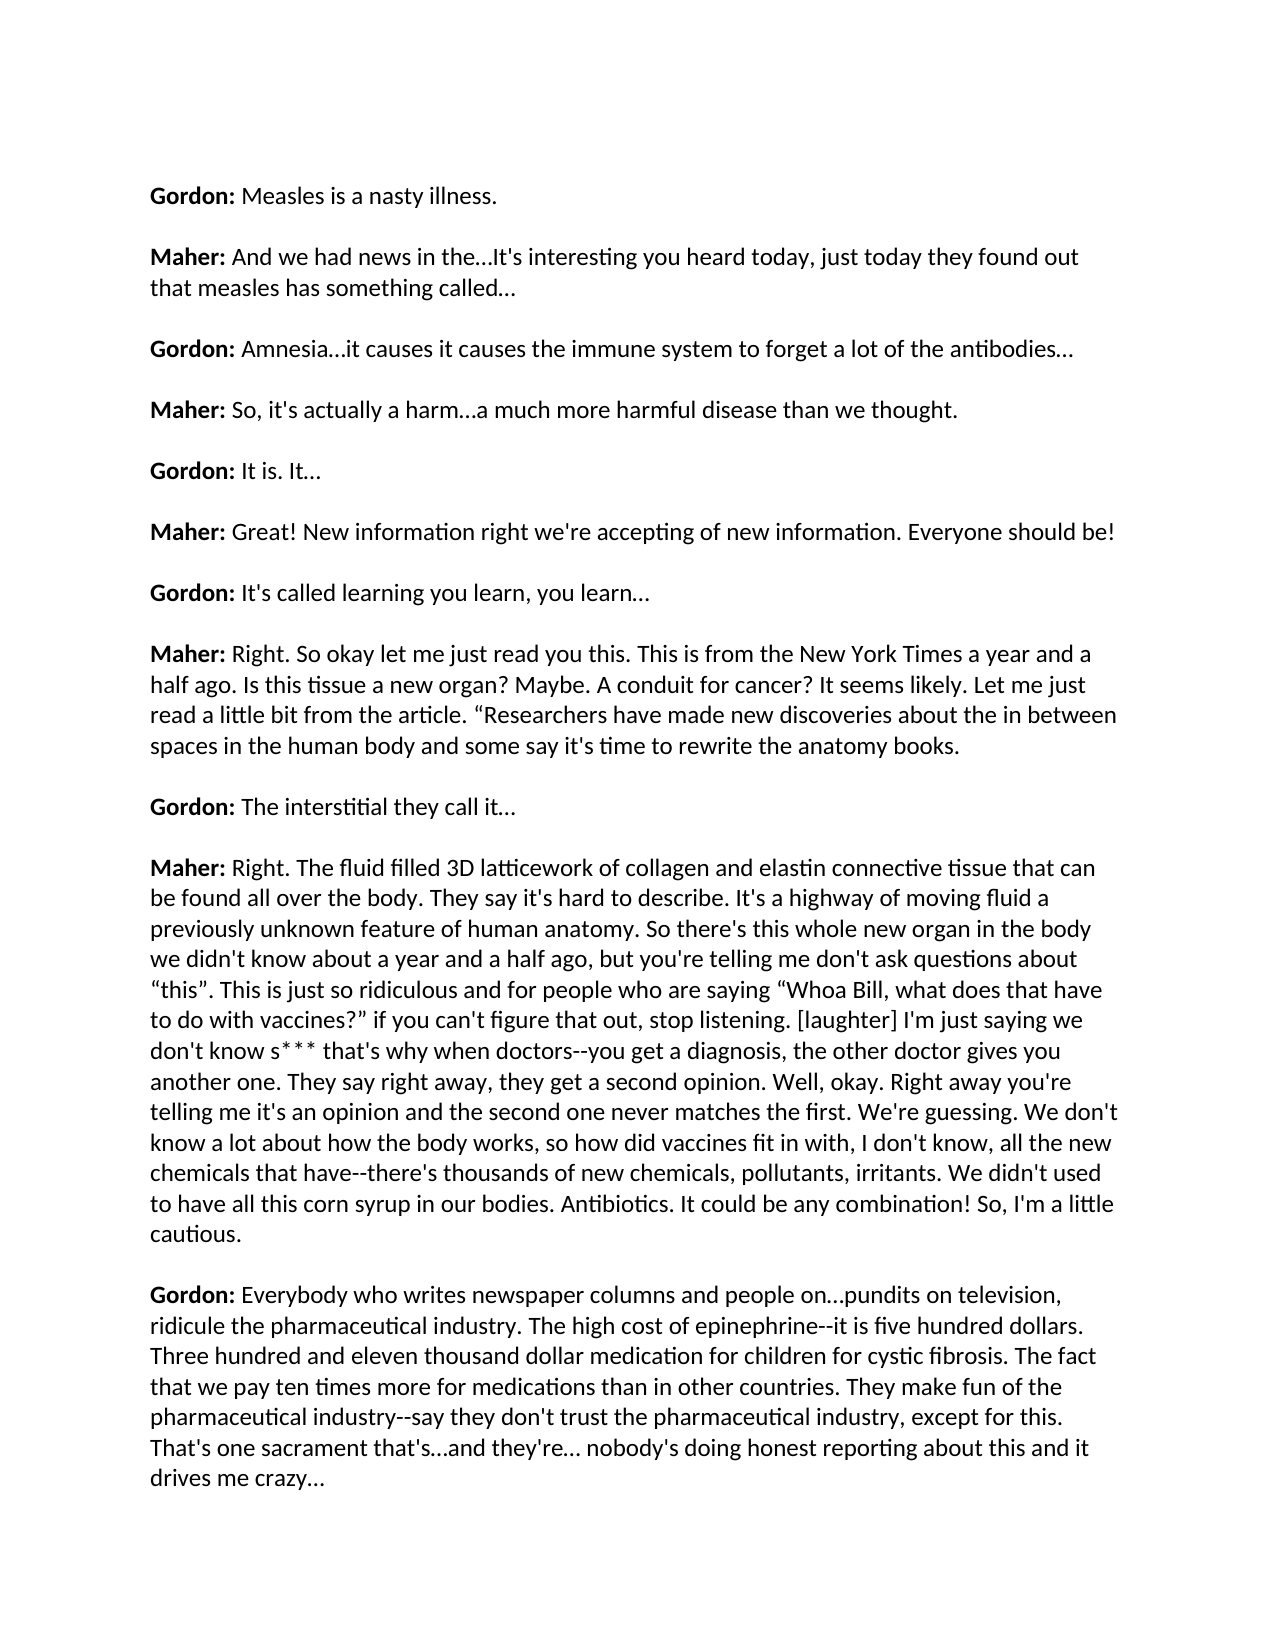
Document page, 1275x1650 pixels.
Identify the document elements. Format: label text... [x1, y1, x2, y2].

text Gordon: It's called learning you learn, you learn… [150, 577, 1125, 608]
text Maher: And we had news in the…It's interesting you heard today, just today they found out that measles has something called… [150, 242, 1125, 303]
text Gordon: It is. It… [150, 455, 1125, 486]
text Gordon: Everybody who writes newspaper columns and people on…pundits on television, ridicule the pharmaceutical industry. The high cost of epinephrine--it is five hundred dollars. Three hundred and eleven thousand dollar medication for children for cystic fibrosis. The fact that we pay ten times more for medications than in other countries. They make fun of the pharmaceutical industry--say they don't trust the pharmaceutical industry, except for this. That's one sacrament that's…and they're… nobody's doing honest reporting about this and it drives me crazy… [150, 1279, 1125, 1493]
text Maher: Great! New information right we're accepting of new information. Everyone should be! [150, 516, 1125, 547]
text Maher: Right. The fluid filled 3D latticework of collagen and elastin connective tissue that can be found all over the body. They say it's hard to describe. It's a highway of moving fluid a previously unknown feature of human anatomy. So there's this whole new organ in the body we didn't know about a year and a half ago, but you're telling me don't ask questions about “this”. This is just so ridiculous and for people who are saying “Whoa Bill, what does that have to do with vaccines?” if you can't figure that out, stop listening. [laughter] I'm just saying we don't know s*** that's why when doctors--you get a diagnosis, the other doctor gives you another one. They say right away, they get a second opinion. Well, okay. Right away you're telling me it's an opinion and the second one never matches the first. We're guessing. We don't know a lot about how the body works, so how did vaccines fit in with, I don't know, all the new chemicals that have--there's thousands of new chemicals, pollutants, irritants. We didn't used to have all this corn syrup in our bodies. Antibiotics. It could be any combination! So, I'm a little cautious. [150, 852, 1125, 1249]
text Gordon: The interstitial they call it… [150, 791, 1125, 821]
text Gordon: Measles is a nasty illness. [150, 181, 1125, 211]
text Gordon: Amnesia…it causes it causes the immune system to forget a lot of the antibodies… [150, 333, 1125, 364]
text Maher: Right. So okay let me just read you this. This is from the New York Times a year and a half ago. Is this tissue a new organ? Maybe. A conduit for cancer? It seems likely. Let me just read a little bit from the article. “Researchers have made new discoveries about the in between spaces in the human body and some say it's time to rewrite the anatomy books. [150, 638, 1125, 760]
text Maher: So, it's actually a harm…a much more harmful disease than we thought. [150, 394, 1125, 425]
